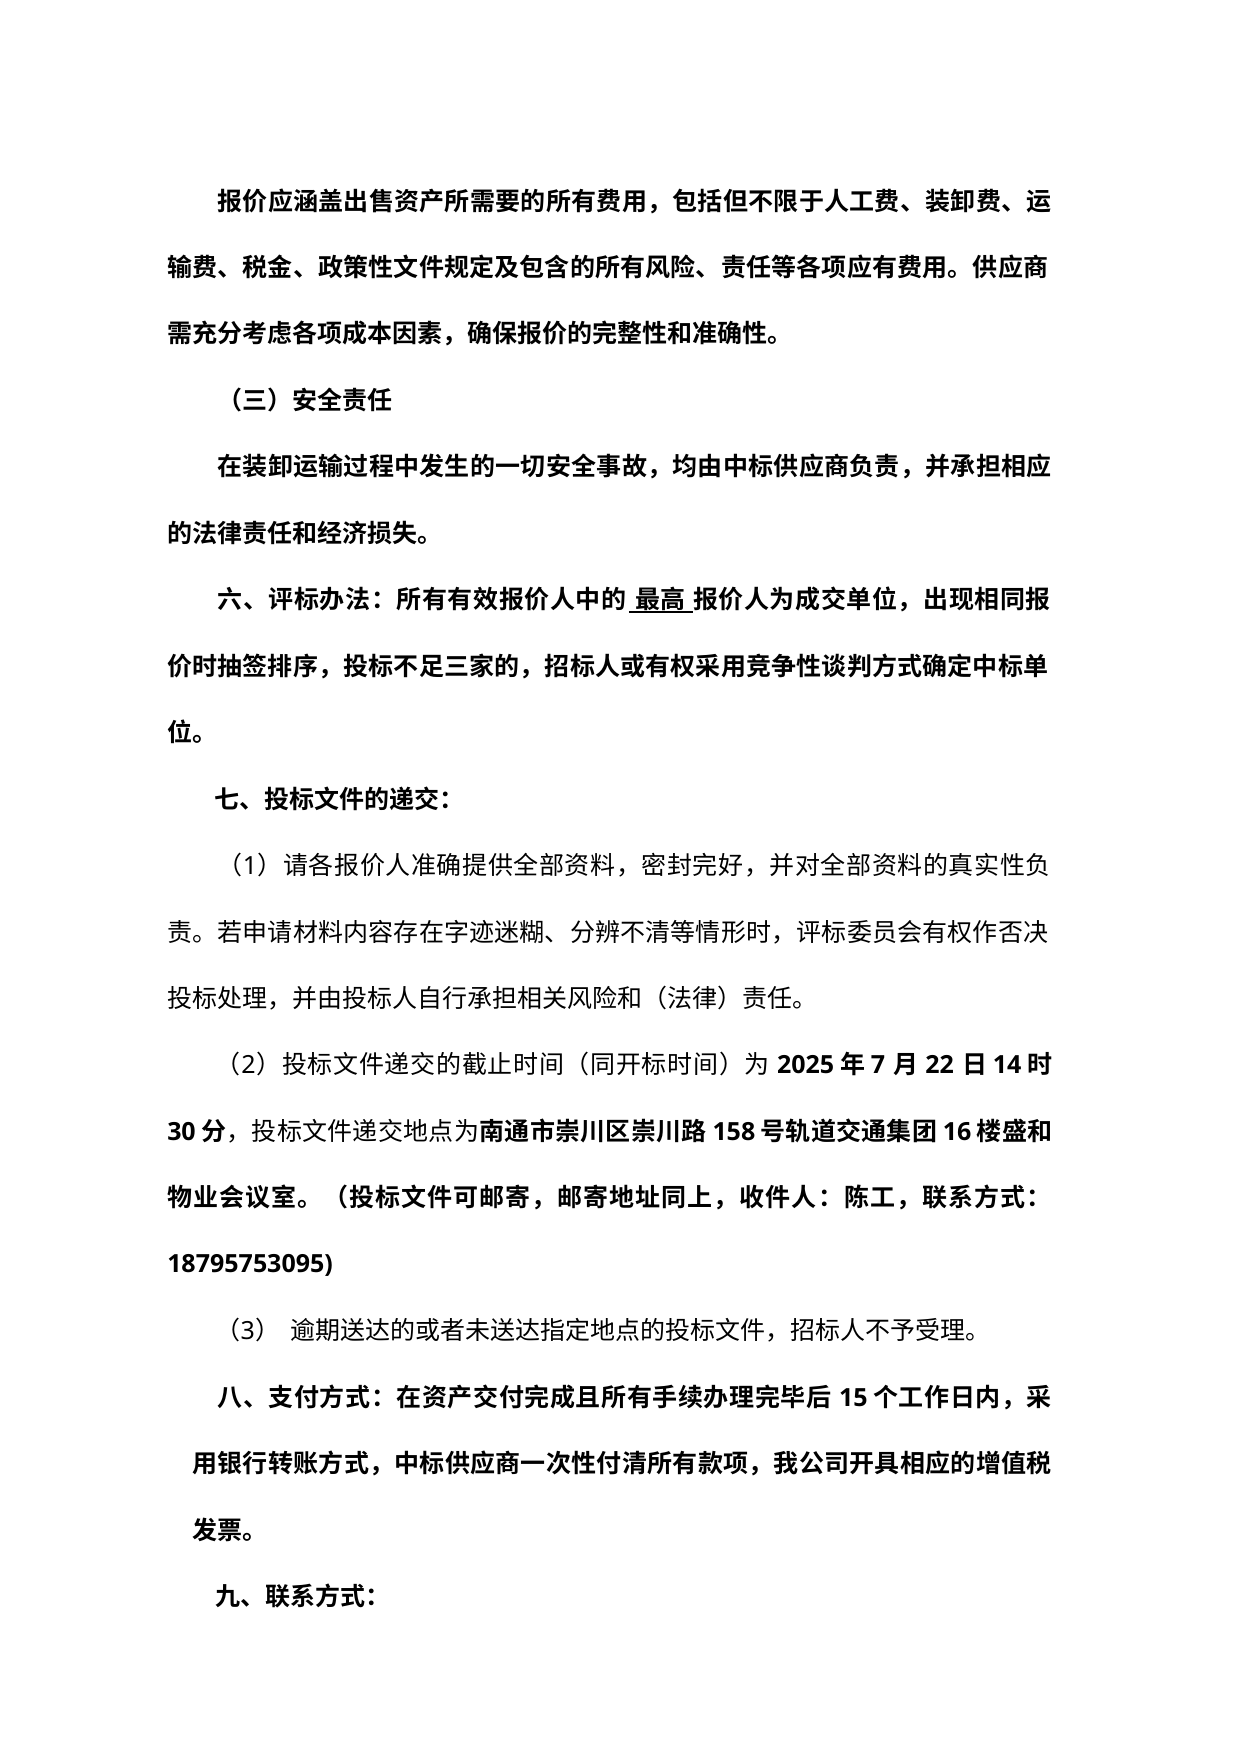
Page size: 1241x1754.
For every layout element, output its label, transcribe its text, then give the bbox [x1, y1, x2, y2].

list 八、支付方式：在资产交付完成且所有手续办理完毕后15个工作日内，采用银行转账方式，中标供应商一次性付清所有款项，我公司开具相应的增值税发票。 [192, 1362, 1052, 1562]
text 报价应涵盖出售资产所需要的所有费用，包括但不限于人工费、装卸费、运输费、税金、政策性文件规定及包含的所有风险、责任等各项应有费用。供应商需充分考虑各项成本因素，确保报价的完整性和准确性。 [167, 166, 1052, 365]
text 在装卸运输过程中发生的一切安全事故，均由中标供应商负责，并承担相应的法律责任和经济损失。 [167, 432, 1052, 565]
list 逾期送达的或者未送达指定地点的投标文件，招标人不予受理。 [215, 1296, 1052, 1362]
text 九、联系方式： [167, 1562, 1052, 1628]
text （三）安全责任 [167, 365, 1052, 432]
text 六、评标办法：所有有效报价人中的 最高 报价人为成交单位，出现相同报价时抽签排序，投标不足三家的，招标人或有权采用竞争性谈判方式确定中标单位。 [167, 565, 1052, 764]
text 七、投标文件的递交： [189, 764, 1050, 831]
text （1）请各报价人准确提供全部资料，密封完好，并对全部资料的真实性负责。若申请材料内容存在字迹迷糊、分辨不清等情形时，评标委员会有权作否决投标处理，并由投标人自行承担相关风险和（法律）责任。 [167, 948, 1052, 1030]
text （1）请各报价人准确提供全部资料，密封完好，并对全部资料的真实性负责。若申请材料内容存在字迹迷糊、分辨不清等情形时，评标委员会有权作否决投标处理，并由投标人自行承担相关风险和（法律）责任。 [167, 831, 1052, 912]
text （2）投标文件递交的截止时间（同开标时间）为2025年7 月 22 日14时30分，投标文件递交地点为南通市崇川区崇川路158号轨道交通集团16楼盛和物业会议室。（投标文件可邮寄，邮寄地址同上，收件人：陈工，联系方式：18795753095) [167, 1030, 1052, 1296]
